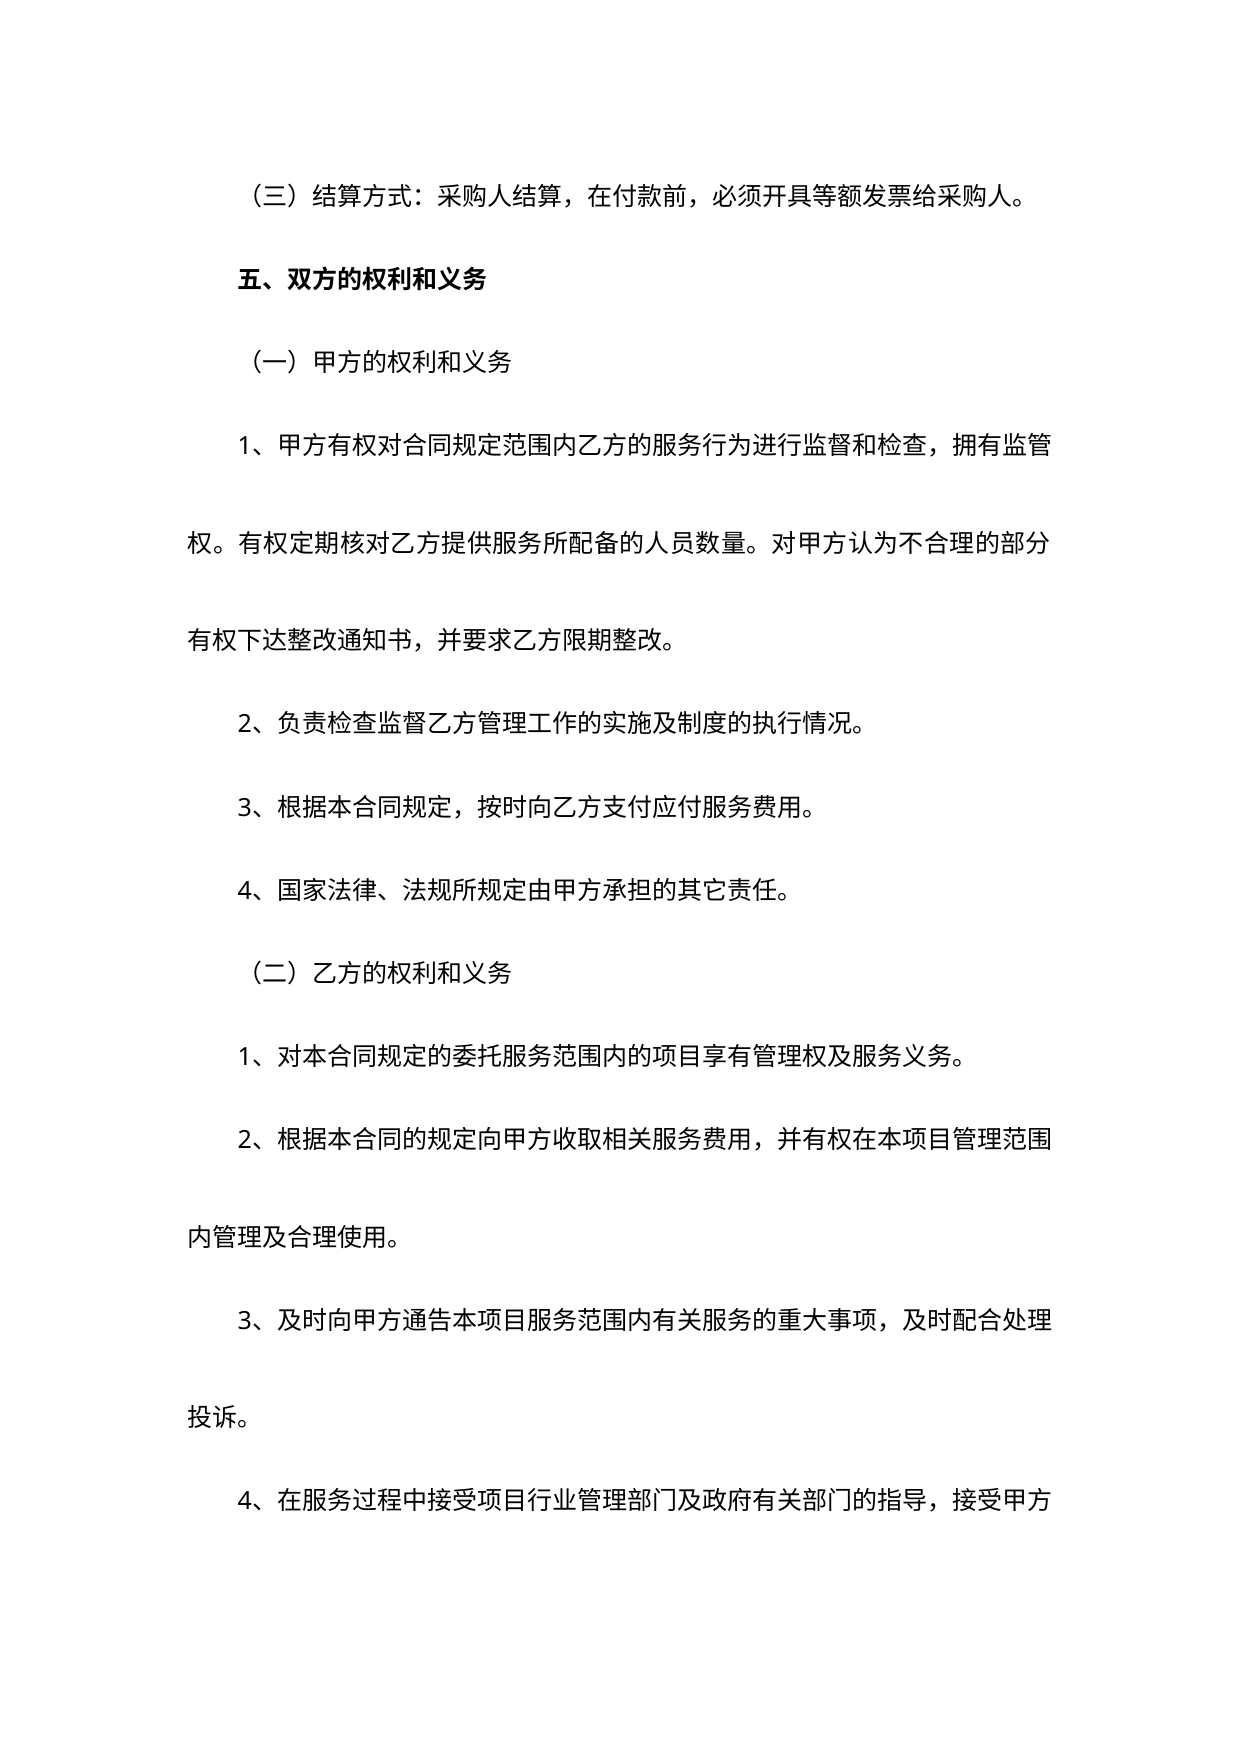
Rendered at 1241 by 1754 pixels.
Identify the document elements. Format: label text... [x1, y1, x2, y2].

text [187, 1466, 1053, 1531]
text 五、双方的权利和义务 [187, 245, 1053, 310]
text 3、及时向甲方通告本项目服务范围内有关服务的重大事项，及时配合处理投诉。 [187, 1286, 1053, 1448]
text 4、国家法律、法规所规定由甲方承担的其它责任。 [187, 856, 1053, 921]
text 2、根据本合同的规定向甲方收取相关服务费用，并有权在本项目管理范围内管理及合理使用。 [187, 1105, 1053, 1268]
text 1、甲方有权对合同规定范围内乙方的服务行为进行监督和检查，拥有监管权。有权定期核对乙方提供服务所配备的人员数量。对甲方认为不合理的部分有权下达整改通知书，并要求乙方限期整改。 [187, 411, 1053, 671]
text （二）乙方的权利和义务 [187, 939, 1053, 1004]
text （三）结算方式：采购人结算，在付款前，必须开具等额发票给采购人。 [187, 162, 1053, 227]
text 2、负责检查监督乙方管理工作的实施及制度的执行情况。 [187, 689, 1053, 754]
text 1、对本合同规定的委托服务范围内的项目享有管理权及服务义务。 [187, 1022, 1053, 1087]
text （一）甲方的权利和义务 [187, 328, 1053, 393]
text 3、根据本合同规定，按时向乙方支付应付服务费用。 [187, 773, 1053, 838]
